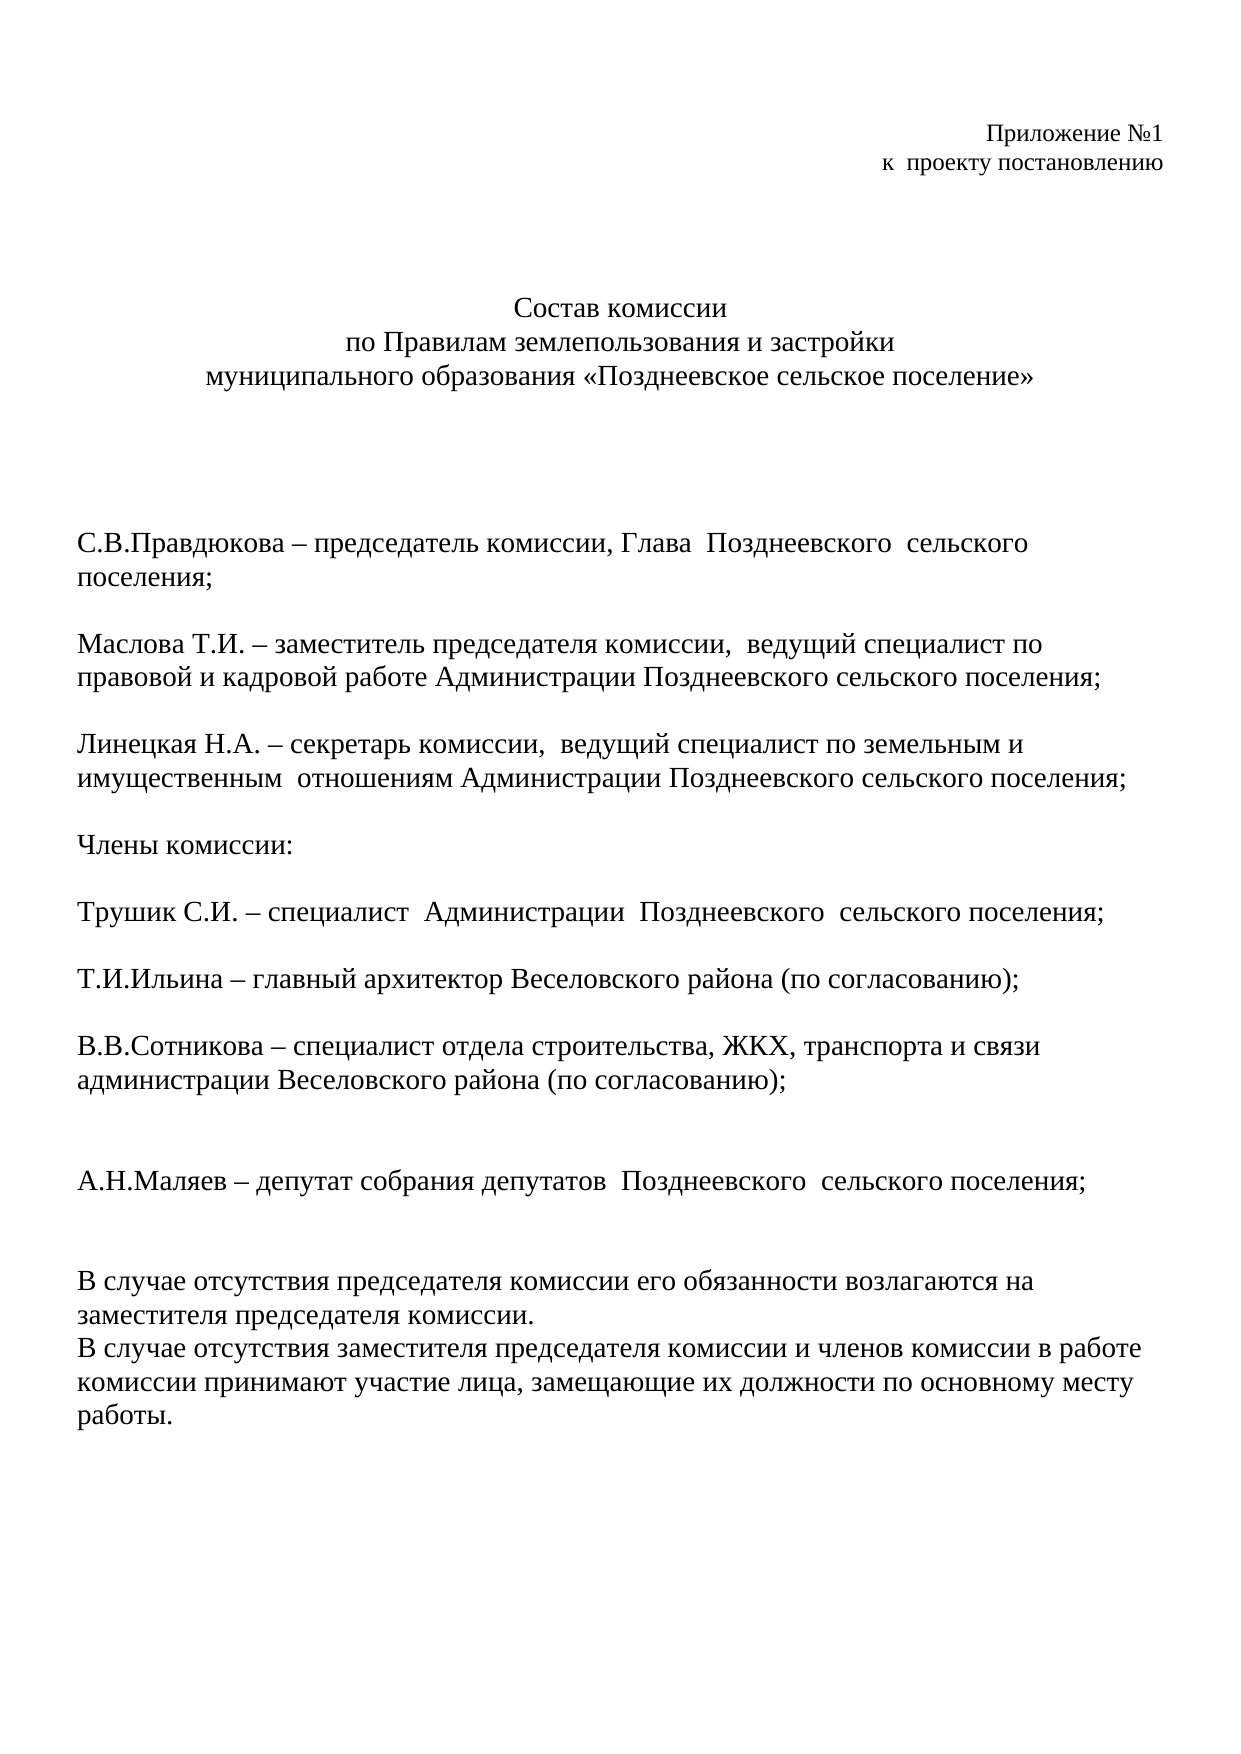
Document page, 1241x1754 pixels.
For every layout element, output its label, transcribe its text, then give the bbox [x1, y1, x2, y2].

text Приложение №1 к проекту постановлению [77, 118, 1163, 176]
text Маслова Т.И. – заместитель председателя комиссии, ведущий специалист по правовой и кадровой работе Администрации Позднеевского сельского поселения; [77, 626, 1163, 693]
text Трушик С.И. – специалист Администрации Позднеевского сельского поселения; [77, 894, 1163, 928]
text С.В.Правдюкова – председатель комиссии, Глава Позднеевского сельского поселения; [77, 525, 1163, 592]
text В случае отсутствия заместителя председателя комиссии и членов комиссии в работе комиссии принимают участие лица, замещающие их должности по основному месту работы. [77, 1330, 1163, 1431]
text Состав комиссии [77, 291, 1163, 324]
text А.Н.Маляев – депутат собрания депутатов Позднеевского сельского поселения; [77, 1163, 1163, 1196]
text В.В.Сотникова – специалист отдела строительства, ЖКХ, транспорта и связи администрации Веселовского района (по согласованию); [77, 1028, 1163, 1096]
text Т.И.Ильина – главный архитектор Веселовского района (по согласованию); [77, 961, 1163, 995]
text В случае отсутствия председателя комиссии его обязанности возлагаются на заместителя председателя комиссии. [77, 1263, 1163, 1330]
text Линецкая Н.А. – секретарь комиссии, ведущий специалист по земельным и имущественным отношениям Администрации Позднеевского сельского поселения; [77, 727, 1163, 794]
text по Правилам землепользования и застройки [77, 324, 1163, 358]
text Члены комиссии: [77, 827, 1163, 861]
text муниципального образования «Позднеевское сельское поселение» [77, 358, 1163, 391]
